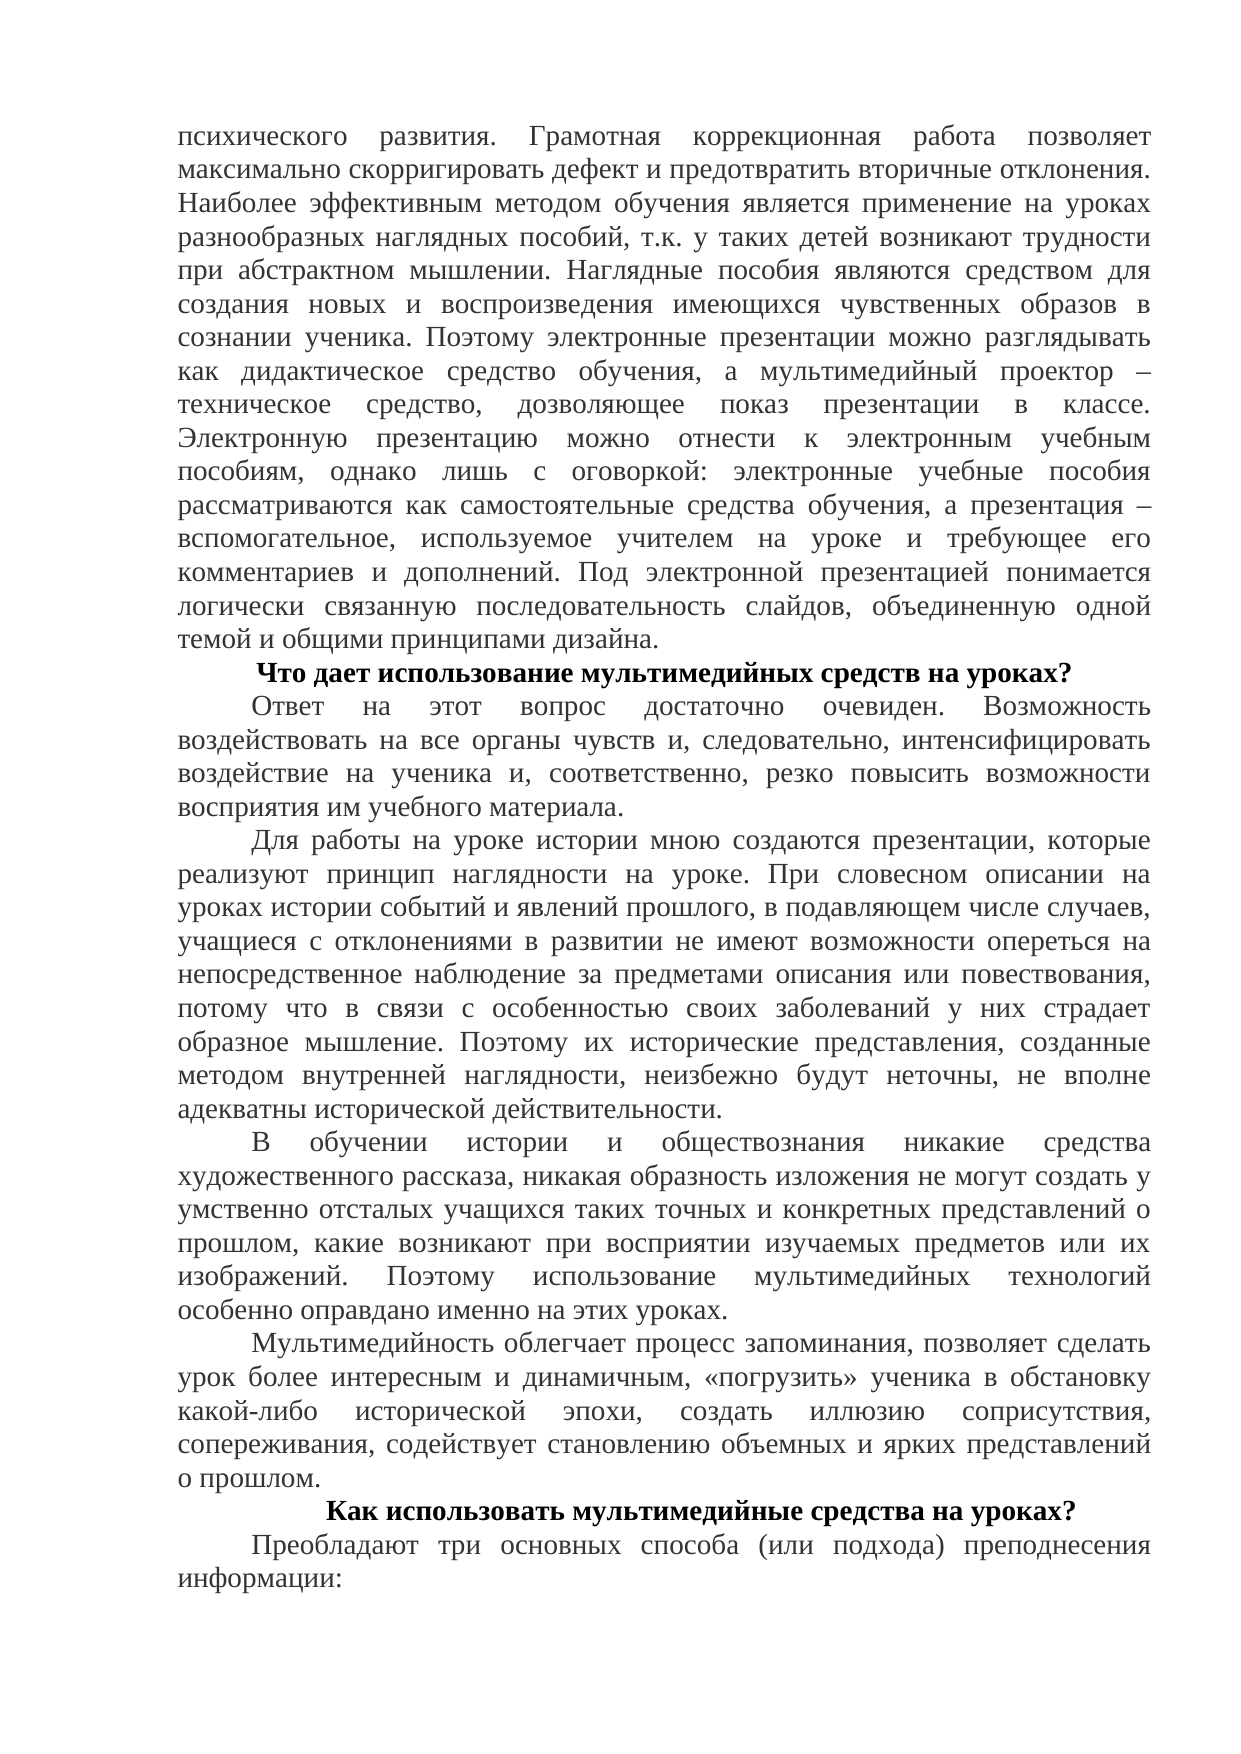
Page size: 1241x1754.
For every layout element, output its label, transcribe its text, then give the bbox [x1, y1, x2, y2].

text Для работы на уроке истории мною создаются презентации, которые реализуют принцип наглядности на уроке. При словесном описании на уроках истории событий и явлений прошлого, в подавляющем числе случаев, учащиеся с отклонениями в развитии не имеют возможности опереться на непосредственное наблюдение за предметами описания или повествования, потому что в связи с особенностью своих заболеваний у них страдает образное мышление. Поэтому их исторические представления, созданные методом внутренней наглядности, неизбежно будут неточны, не вполне адекватны исторической действительности. [177, 822, 1152, 1124]
text Что дает использование мультимедийных средств на уроках? [177, 655, 1152, 688]
text Преобладают три основных способа (или подхода) преподнесения информации: [177, 1527, 1152, 1594]
text В обучении истории и обществознания никакие средства художественного рассказа, никакая образность изложения не могут создать у умственно отсталых учащихся таких точных и конкретных представлений о прошлом, какие возникают при восприятии изучаемых предметов или их изображений. Поэтому использование мультимедийных технологий особенно оправдано именно на этих уроках. [177, 1124, 1152, 1326]
text Ответ на этот вопрос достаточно очевиден. Возможность воздействовать на все органы чувств и, следовательно, интенсифицировать воздействие на ученика и, соответственно, резко повысить возможности восприятия им учебного материала. [177, 688, 1152, 822]
text Мультимедийность облегчает процесс запоминания, позволяет сделать урок более интересным и динамичным, «погрузить» ученика в обстановку какой-либо исторической эпохи, создать иллюзию соприсутствия, сопереживания, содействует становлению объемных и ярких представлений о прошлом. [177, 1326, 1152, 1493]
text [177, 118, 1152, 655]
text Как использовать мультимедийные средства на уроках? [177, 1493, 1152, 1527]
